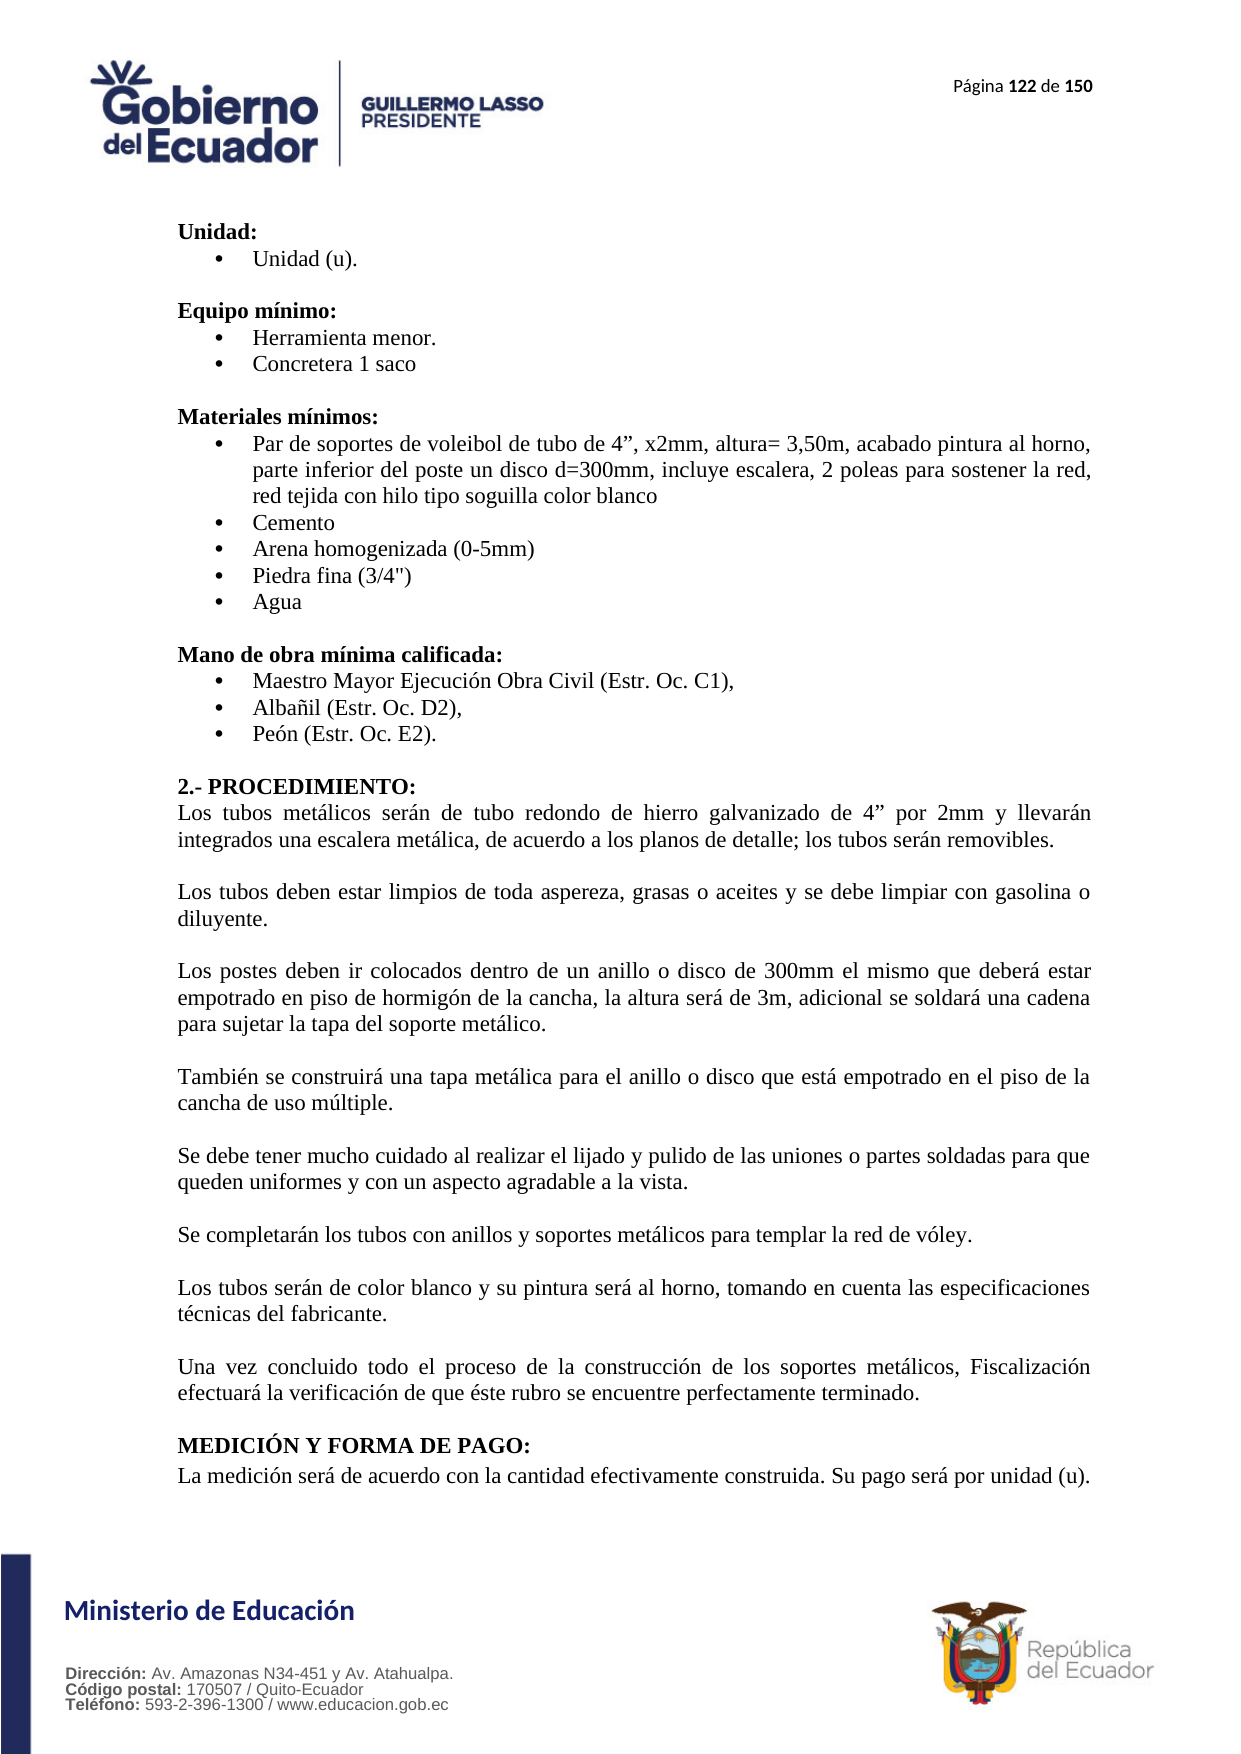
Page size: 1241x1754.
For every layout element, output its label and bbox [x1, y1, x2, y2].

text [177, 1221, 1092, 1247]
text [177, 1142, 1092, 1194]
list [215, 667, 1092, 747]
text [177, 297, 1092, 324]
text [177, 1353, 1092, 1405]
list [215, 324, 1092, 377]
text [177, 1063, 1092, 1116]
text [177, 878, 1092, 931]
picture [1, 1, 1241, 1754]
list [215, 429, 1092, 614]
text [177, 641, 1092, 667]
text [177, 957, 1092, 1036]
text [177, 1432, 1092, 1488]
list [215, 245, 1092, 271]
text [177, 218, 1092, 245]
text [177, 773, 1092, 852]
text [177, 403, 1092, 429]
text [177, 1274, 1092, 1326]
